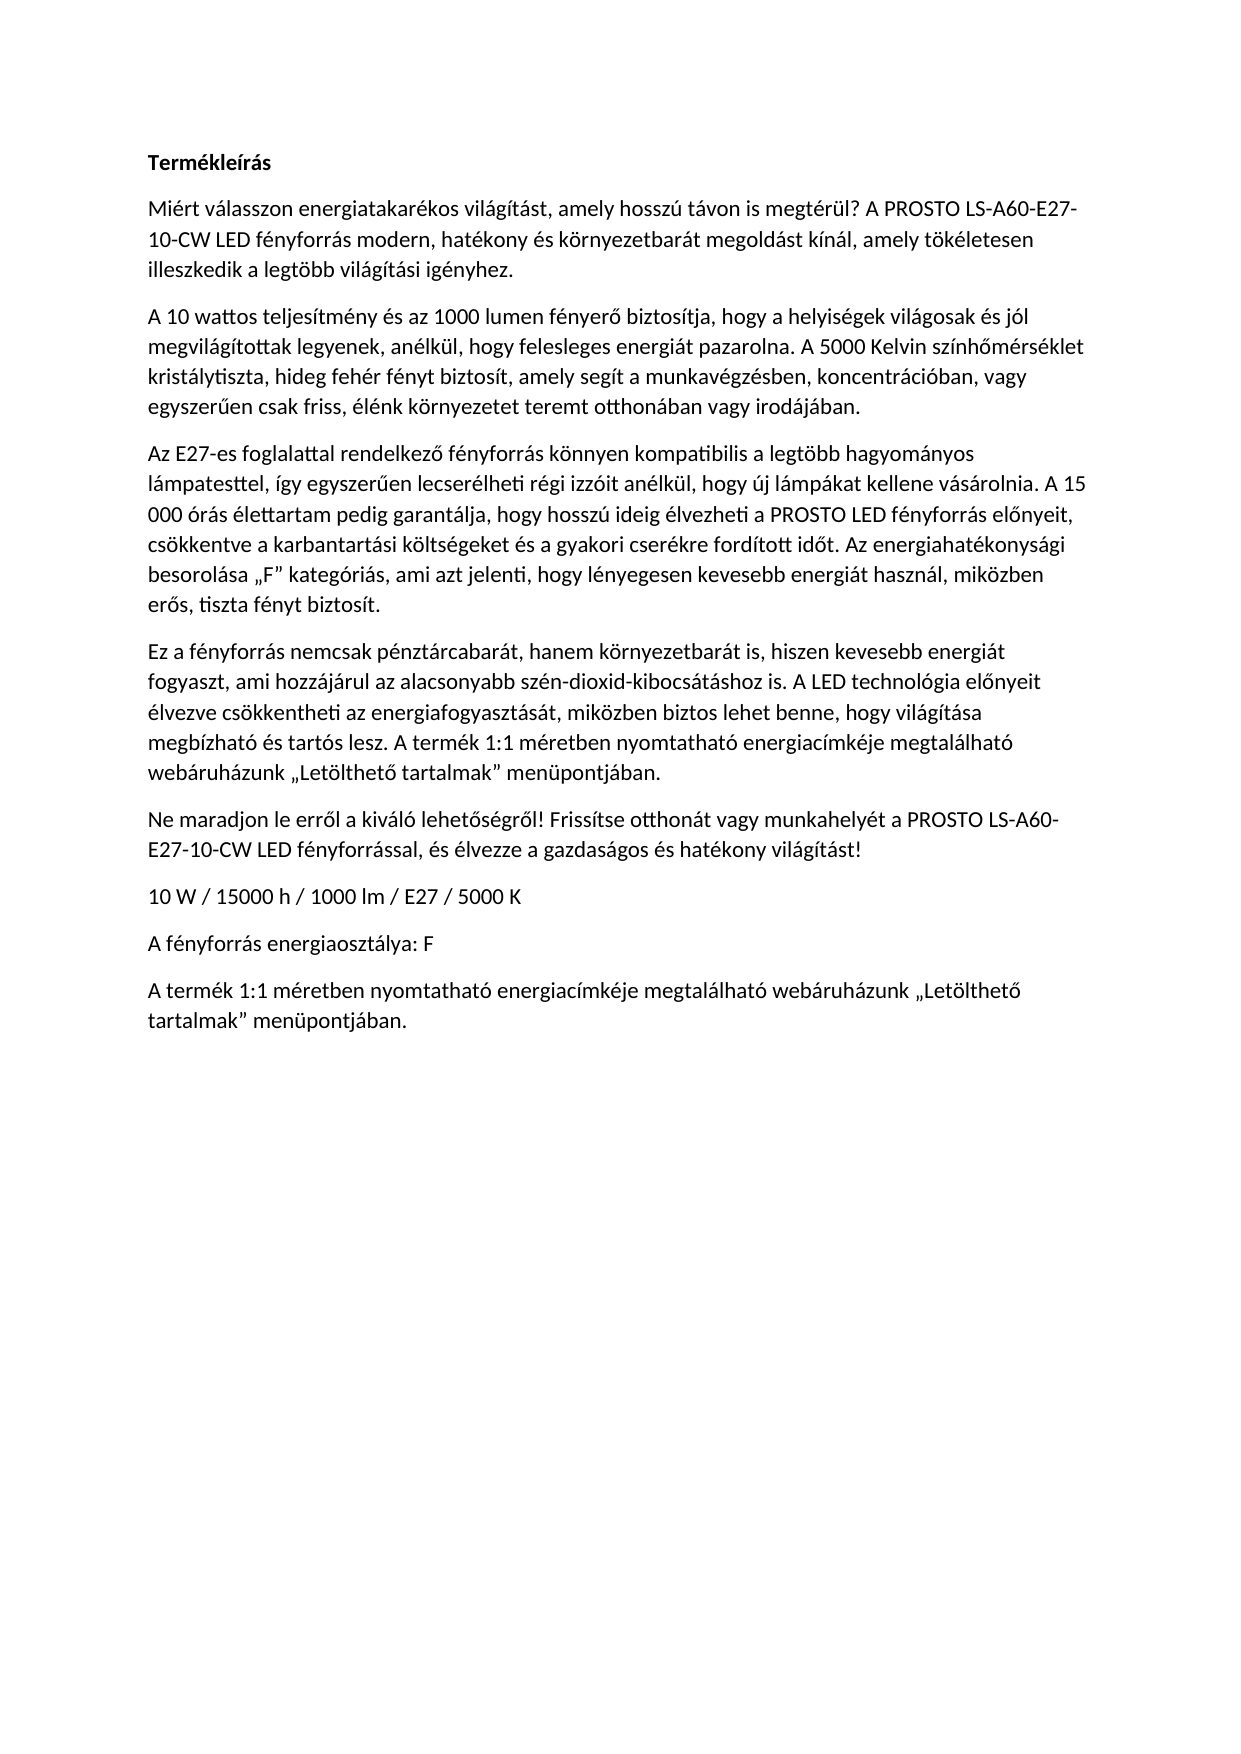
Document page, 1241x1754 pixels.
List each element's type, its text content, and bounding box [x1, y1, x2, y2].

text A termék 1:1 méretben nyomtatható energiacímkéje megtalálható webáruházunk „Letölthető tartalmak” menüpontjában. [148, 976, 1093, 1034]
text Termékleírás [148, 148, 1093, 176]
text A 10 wattos teljesítmény és az 1000 lumen fényerő biztosítja, hogy a helyiségek világosak és jól megvilágítottak legyenek, anélkül, hogy felesleges energiát pazarolna. A 5000 Kelvin színhőmérséklet kristálytiszta, hideg fehér fényt biztosít, amely segít a munkavégzésben, koncentrációban, vagy egyszerűen csak friss, élénk környezetet teremt otthonában vagy irodájában. [148, 302, 1093, 420]
text 10 W / 15000 h / 1000 lm / E27 / 5000 K [148, 882, 1093, 910]
text Ne maradjon le erről a kiváló lehetőségről! Frissítse otthonát vagy munkahelyét a PROSTO LS-A60-E27-10-CW LED fényforrással, és élvezze a gazdaságos és hatékony világítást! [148, 805, 1093, 863]
text Az E27-es foglalattal rendelkező fényforrás könnyen kompatibilis a legtöbb hagyományos lámpatesttel, így egyszerűen lecserélheti régi izzóit anélkül, hogy új lámpákat kellene vásárolnia. A 15 000 órás élettartam pedig garantálja, hogy hosszú ideig élvezheti a PROSTO LED fényforrás előnyeit, csökkentve a karbantartási költségeket és a gyakori cserékre fordított időt. Az energiahatékonysági besorolása „F” kategóriás, ami azt jelenti, hogy lényegesen kevesebb energiát használ, miközben erős, tiszta fényt biztosít. [148, 439, 1093, 618]
text A fényforrás energiaosztálya: F [148, 929, 1093, 957]
text Ez a fényforrás nemcsak pénztárcabarát, hanem környezetbarát is, hiszen kevesebb energiát fogyaszt, ami hozzájárul az alacsonyabb szén-dioxid-kibocsátáshoz is. A LED technológia előnyeit élvezve csökkentheti az energiafogyasztását, miközben biztos lehet benne, hogy világítása megbízható és tartós lesz. A termék 1:1 méretben nyomtatható energiacímkéje megtalálható webáruházunk „Letölthető tartalmak” menüpontjában. [148, 637, 1093, 786]
text Miért válasszon energiatakarékos világítást, amely hosszú távon is megtérül? A PROSTO LS-A60-E27-10-CW LED fényforrás modern, hatékony és környezetbarát megoldást kínál, amely tökéletesen illeszkedik a legtöbb világítási igényhez. [148, 194, 1093, 283]
